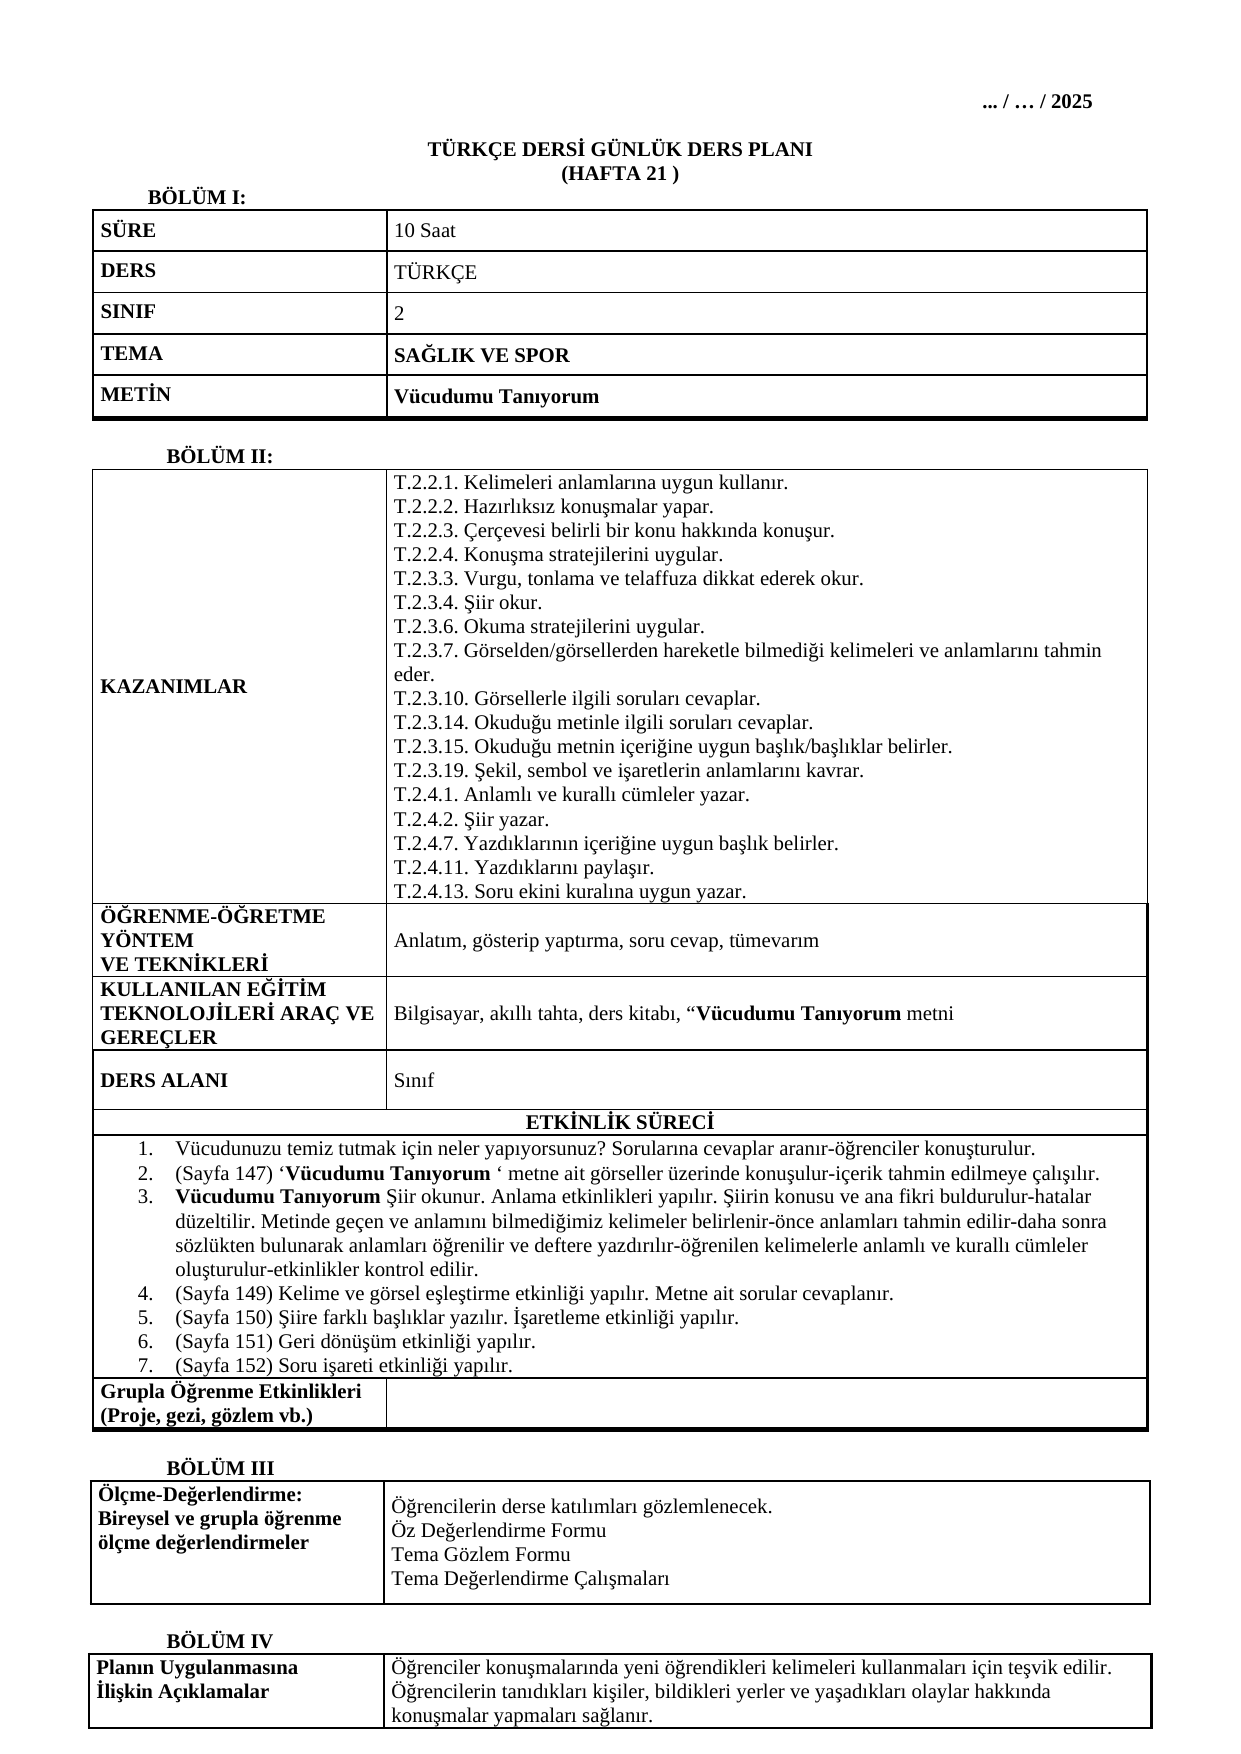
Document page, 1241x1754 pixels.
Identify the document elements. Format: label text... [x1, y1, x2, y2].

text ... / … / 2025 [148, 89, 1092, 113]
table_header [90, 1655, 383, 1727]
table_cell Vücudunuzu temiz tutmak için neler yapıyorsunuz? Sorularına cevaplar aranır-öğrenciler konuşturulur. (Sayfa 147) ‘Vücudumu Tanıyorum ‘ metne ait görseller üzerinde konuşulur-içerik tahmin edilmeye çalışılır. Vücudumu Tanıyorum Şiir okunur. Anlama etkinlikleri yapılır. Şiirin konusu ve ana fikri buldurulur-hatalar düzeltilir. Metinde geçen ve anlamını bilmediğimiz kelimeler belirlenir-önce anlamları tahmin edilir-daha sonra sözlükten bulunarak anlamları öğrenilir ve deftere yazdırılır-öğrenilen kelimelerle anlamlı ve kurallı cümleler oluşturulur-etkinlikler kontrol edilir. (Sayfa 149) Kelime ve görsel eşleştirme etkinliği yapılır. Metne ait sorular cevaplanır. (Sayfa 150) Şiire farklı başlıklar yazılır. İşaretleme etkinliği yapılır. (Sayfa 151) Geri dönüşüm etkinliği yapılır. (Sayfa 152) Soru işareti etkinliği yapılır. [94, 1136, 1146, 1377]
table_cell Sınıf [387, 1051, 1146, 1109]
subtitle BÖLÜM IV [148, 1628, 1092, 1653]
table_cell KULLANILAN EĞİTİM TEKNOLOJİLERİ ARAÇ VE GEREÇLER [93, 977, 386, 1049]
table_header 10 Saat [388, 211, 1146, 250]
table_cell Bilgisayar, akıllı tahta, ders kitabı, “Vücudumu Tanıyorum metni [387, 977, 1146, 1049]
table_cell SINIF [94, 293, 386, 333]
table_header KAZANIMLAR [93, 470, 386, 903]
table_cell DERS ALANI [94, 1051, 386, 1109]
table_cell ETKİNLİK SÜRECİ [94, 1110, 1146, 1134]
table_cell Grupla Öğrenme Etkinlikleri (Proje, gezi, gözlem vb.) [94, 1379, 386, 1427]
table_header Ölçme-Değerlendirme: Bireysel ve grupla öğrenme ölçme değerlendirmeler [92, 1482, 383, 1602]
table_cell DERS [94, 252, 386, 292]
text BÖLÜM II: [148, 444, 1092, 468]
subtitle BÖLÜM III [148, 1456, 1092, 1480]
table_cell TEMA [94, 335, 386, 374]
text BÖLÜM I: [148, 185, 1092, 209]
table_cell SAĞLIK VE SPOR [388, 335, 1146, 374]
table_cell TÜRKÇE [388, 252, 1146, 292]
table_cell ÖĞRENME-ÖĞRETME YÖNTEM VE TEKNİKLERİ [93, 904, 386, 976]
table_header T.2.2.1. Kelimeleri anlamlarına uygun kullanır. T.2.2.2. Hazırlıksız konuşmalar yapar. T.2.2.3. Çerçevesi belirli bir konu hakkında konuşur. T.2.2.4. Konuşma stratejilerini uygular. T.2.3.3. Vurgu, tonlama ve telaffuza dikkat ederek okur. T.2.3.4. Şiir okur. T.2.3.6. Okuma stratejilerini uygular. T.2.3.7. Görselden/görsellerden hareketle bilmediği kelimeleri ve anlamlarını tahmin eder. T.2.3.10. Görsellerle ilgili soruları cevaplar. T.2.3.14. Okuduğu metinle ilgili soruları cevaplar. T.2.3.15. Okuduğu metnin içeriğine uygun başlık/başlıklar belirler. T.2.3.19. Şekil, sembol ve işaretlerin anlamlarını kavrar. T.2.4.1. Anlamlı ve kurallı cümleler yazar. T.2.4.2. Şiir yazar. T.2.4.7. Yazdıklarının içeriğine uygun başlık belirler. T.2.4.11. Yazdıklarını paylaşır. T.2.4.13. Soru ekini kuralına uygun yazar. [387, 470, 1147, 903]
table_header SÜRE [94, 211, 386, 250]
table_header Öğrencilerin derse katılımları gözlemlenecek. Öz Değerlendirme Formu Tema Gözlem Formu Tema Değerlendirme Çalışmaları [385, 1482, 1149, 1602]
table_cell 2 [388, 293, 1146, 333]
table_cell Vücudumu Tanıyorum [388, 376, 1146, 416]
table_cell Anlatım, gösterip yaptırma, soru cevap, tümevarım [387, 904, 1146, 976]
text TÜRKÇE DERSİ GÜNLÜK DERS PLANI [148, 137, 1092, 161]
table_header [385, 1655, 1150, 1727]
table_cell METİN [94, 376, 386, 416]
text (HAFTA 21 ) [148, 161, 1092, 185]
table_cell [387, 1379, 1146, 1427]
